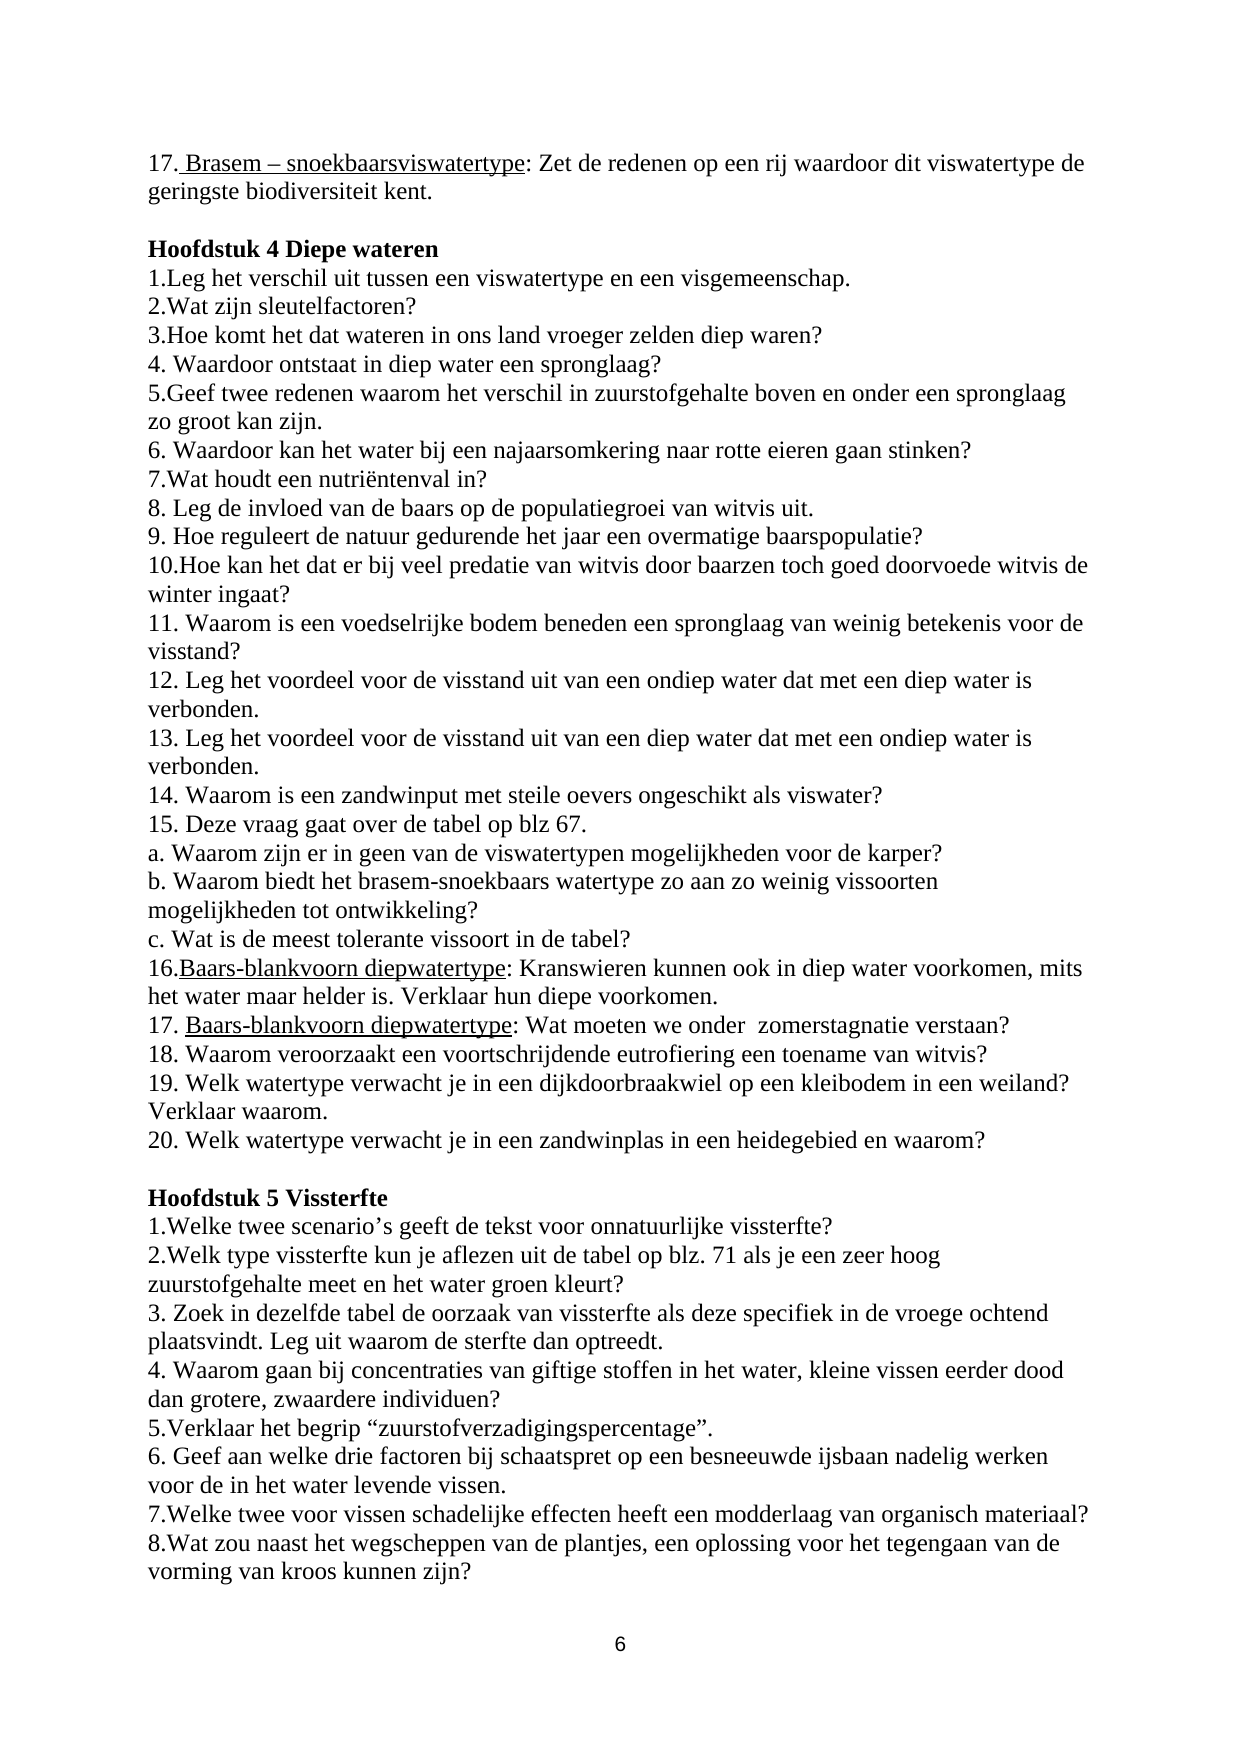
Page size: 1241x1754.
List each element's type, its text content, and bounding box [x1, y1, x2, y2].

text 7.Welke twee voor vissen schadelijke effecten heeft een modderlaag van organisch materiaal? [148, 1499, 1093, 1528]
text a. Waarom zijn er in geen van de viswatertypen mogelijkheden voor de karper? [148, 838, 1093, 866]
text c. Wat is de meest tolerante vissoort in de tabel? [148, 924, 1093, 953]
text 15. Deze vraag gaat over de tabel op blz 67. [148, 809, 1093, 838]
text 2.Wat zijn sleutelfactoren? [148, 291, 1093, 320]
text 9. Hoe reguleert de natuur gedurende het jaar een overmatige baarspopulatie? [148, 521, 1093, 550]
text 17. Brasem – snoekbaarsviswatertype: Zet de redenen op een rij waardoor dit viswatertype de geringste biodiversiteit kent. [148, 148, 1093, 205]
text 6. Geef aan welke drie factoren bij schaatspret op een besneeuwde ijsbaan nadelig werken voor de in het water levende vissen. [148, 1441, 1093, 1499]
text 3. Zoek in dezelfde tabel de oorzaak van vissterfte als deze specifiek in de vroege ochtend plaatsvindt. Leg uit waarom de sterfte dan optreedt. [148, 1298, 1093, 1355]
text 11. Waarom is een voedselrijke bodem beneden een spronglaag van weinig betekenis voor de visstand? [148, 608, 1093, 665]
text 16.Baars-blankvoorn diepwatertype: Kranswieren kunnen ook in diep water voorkomen, mits het water maar helder is. Verklaar hun diepe voorkomen. [148, 953, 1093, 1010]
text Hoofdstuk 5 Vissterfte [148, 1183, 1093, 1211]
text 1.Welke twee scenario’s geeft de tekst voor onnatuurlijke vissterfte? [148, 1211, 1093, 1240]
text 10.Hoe kan het dat er bij veel predatie van witvis door baarzen toch goed doorvoede witvis de winter ingaat? [148, 550, 1093, 608]
text 6. Waardoor kan het water bij een najaarsomkering naar rotte eieren gaan stinken? [148, 435, 1093, 464]
text 1.Leg het verschil uit tussen een viswatertype en een visgemeenschap. [148, 263, 1093, 291]
text Hoofdstuk 4 Diepe wateren [148, 234, 1093, 263]
text 20. Welk watertype verwacht je in een zandwinplas in een heidegebied en waarom? [148, 1125, 1093, 1154]
text 5.Verklaar het begrip “zuurstofverzadigingspercentage”. [148, 1413, 1093, 1441]
text 5.Geef twee redenen waarom het verschil in zuurstofgehalte boven en onder een spronglaag zo groot kan zijn. [148, 378, 1093, 435]
text 7.Wat houdt een nutriëntenval in? [148, 464, 1093, 493]
text 19. Welk watertype verwacht je in een dijkdoorbraakwiel op een kleibodem in een weiland? Verklaar waarom. [148, 1068, 1093, 1125]
text 4. Waarom gaan bij concentraties van giftige stoffen in het water, kleine vissen eerder dood dan grotere, zwaardere individuen? [148, 1355, 1093, 1413]
text 14. Waarom is een zandwinput met steile oevers ongeschikt als viswater? [148, 780, 1093, 809]
text 13. Leg het voordeel voor de visstand uit van een diep water dat met een ondiep water is verbonden. [148, 723, 1093, 780]
text 8. Leg de invloed van de baars op de populatiegroei van witvis uit. [148, 493, 1093, 521]
text 18. Waarom veroorzaakt een voortschrijdende eutrofiering een toename van witvis? [148, 1039, 1093, 1068]
text 4. Waardoor ontstaat in diep water een spronglaag? [148, 349, 1093, 378]
text 12. Leg het voordeel voor de visstand uit van een ondiep water dat met een diep water is verbonden. [148, 665, 1093, 723]
text 2.Welk type vissterfte kun je aflezen uit de tabel op blz. 71 als je een zeer hoog zuurstofgehalte meet en het water groen kleurt? [148, 1240, 1093, 1298]
text b. Waarom biedt het brasem-snoekbaars watertype zo aan zo weinig vissoorten mogelijkheden tot ontwikkeling? [148, 866, 1093, 924]
text 8.Wat zou naast het wegscheppen van de plantjes, een oplossing voor het tegengaan van de vorming van kroos kunnen zijn? [148, 1528, 1093, 1585]
text 3.Hoe komt het dat wateren in ons land vroeger zelden diep waren? [148, 320, 1093, 349]
text 17. Baars-blankvoorn diepwatertype: Wat moeten we onder zomerstagnatie verstaan? [148, 1010, 1093, 1039]
